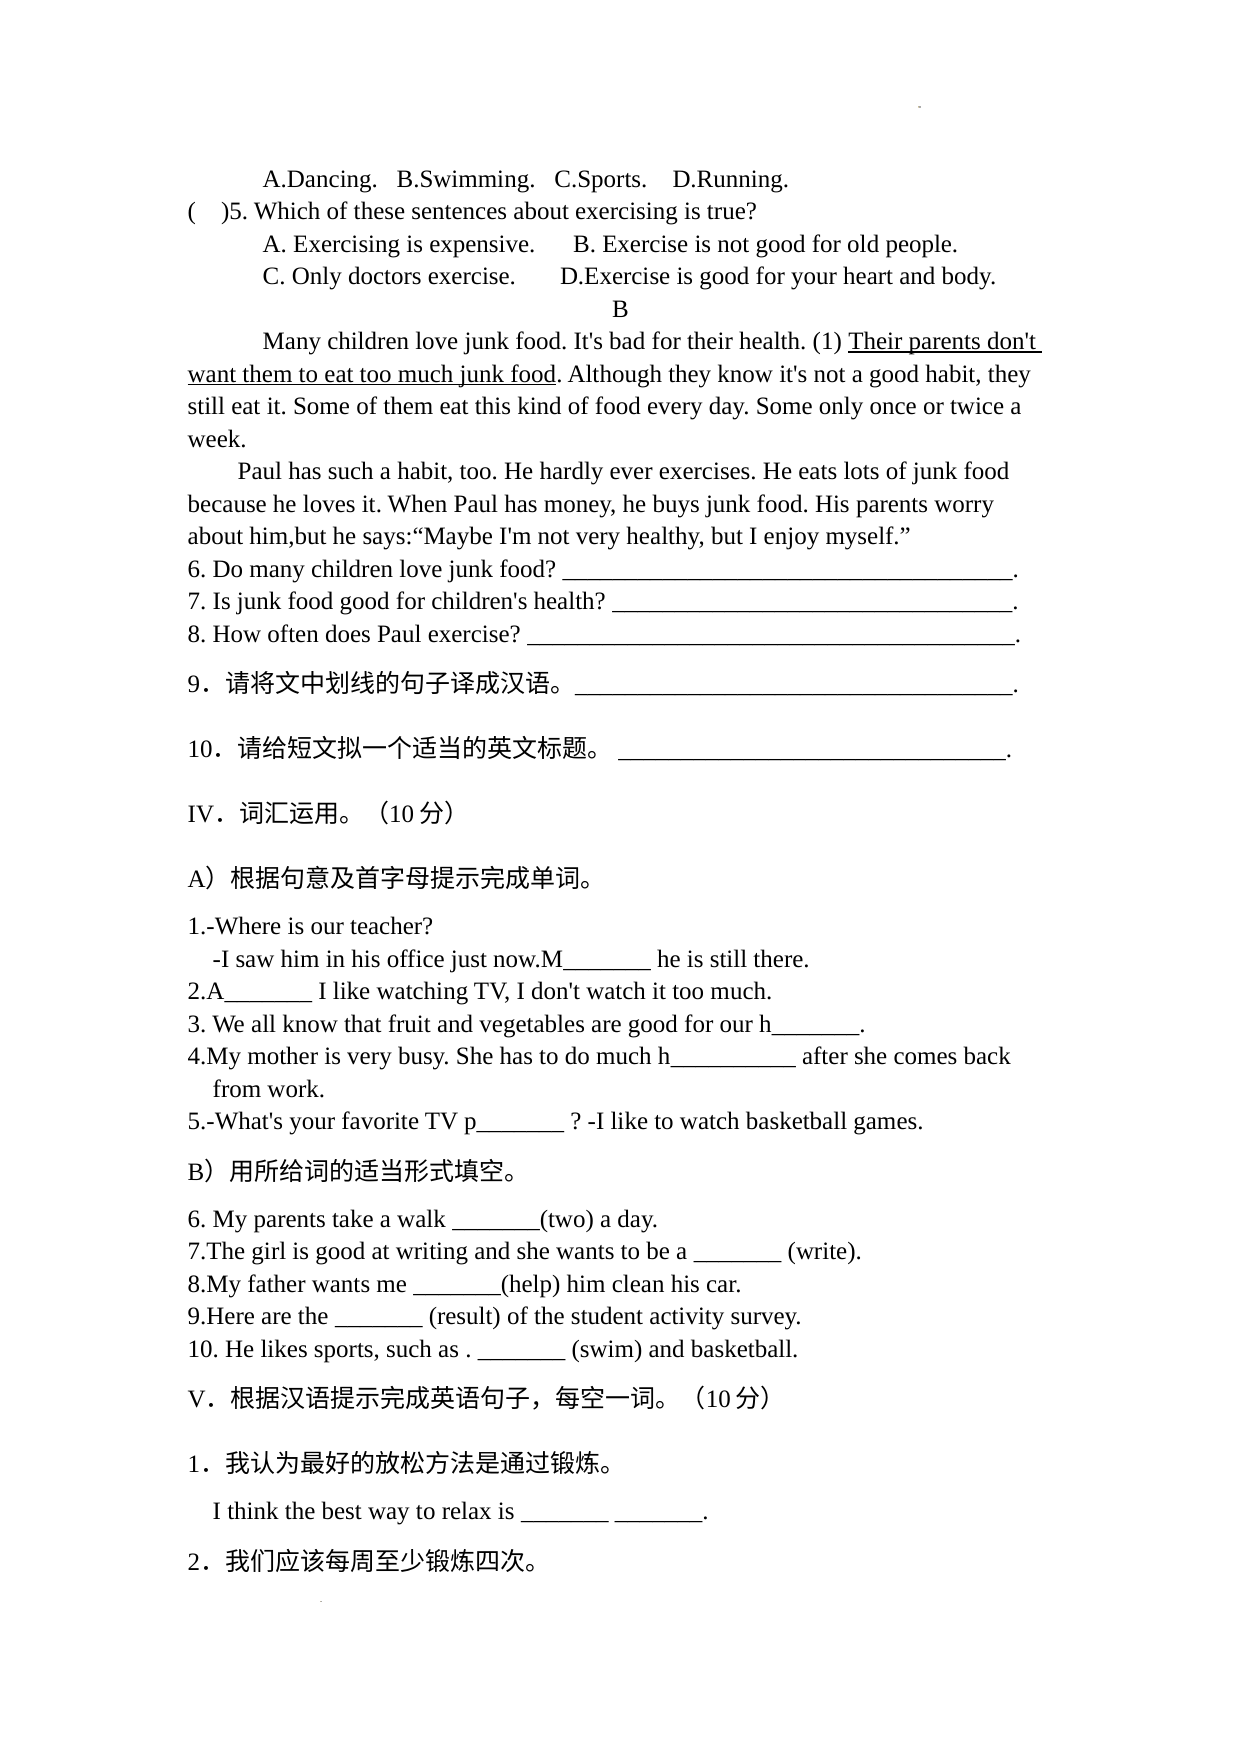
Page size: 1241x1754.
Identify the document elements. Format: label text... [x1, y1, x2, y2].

text B）用所给词的适当形式填空。 [187, 1137, 1053, 1202]
text B [187, 292, 1053, 324]
text 2.A_______ I like watching TV, I don't watch it too much. [187, 974, 1053, 1007]
text 8.My father wants me _______(help) him clean his car. [187, 1267, 1053, 1299]
text A. Exercising is expensive. B. Exercise is not good for old people. [187, 227, 1053, 259]
text 7. Is junk food good for children's health? ________________________________. [187, 584, 1053, 617]
text C. Only doctors exercise. D.Exercise is good for your heart and body. [187, 259, 1053, 292]
text 6. My parents take a walk _______(two) a day. [187, 1202, 1053, 1234]
text 9．请将文中划线的句子译成汉语。___________________________________. [187, 649, 1053, 714]
text 6. Do many children love junk food? ____________________________________. [187, 552, 1053, 584]
text 9.Here are the _______ (result) of the student activity survey. [187, 1299, 1053, 1332]
text 1．我认为最好的放松方法是通过锻炼。 [187, 1429, 1053, 1494]
text 3. We all know that fruit and vegetables are good for our h_______. [187, 1007, 1053, 1039]
text 4.My mother is very busy. She has to do much h__________ after she comes back from work. [187, 1039, 1053, 1104]
text 10. He likes sports, such as . _______ (swim) and basketball. [187, 1332, 1053, 1364]
text -I saw him in his office just now.M_______ he is still there. [187, 942, 1053, 974]
text Paul has such a habit, too. He hardly ever exercises. He eats lots of junk food because he loves it. When Paul has money, he buys junk food. His parents worry about him,but he says:“Maybe I'm not very healthy, but I enjoy myself.” [187, 454, 1053, 552]
text 10．请给短文拟一个适当的英文标题。 _______________________________. [187, 714, 1053, 779]
text A）根据句意及首字母提示完成单词。 [187, 844, 1053, 909]
text 8. How often does Paul exercise? _______________________________________. [187, 617, 1053, 649]
text ( )5. Which of these sentences about exercising is true? [187, 194, 1053, 227]
text Many children love junk food. It's bad for their health. (1) Their parents don't want them to eat too much junk food. Although they know it's not a good habit, they still eat it. Some of them eat this kind of food every day. Some only once or twice a week. [187, 324, 1053, 454]
text 7.The girl is good at writing and she wants to be a _______ (write). [187, 1234, 1053, 1267]
text V．根据汉语提示完成英语句子，每空一词。（10分） [187, 1364, 1053, 1429]
text 2．我们应该每周至少锻炼四次。 [187, 1527, 1053, 1592]
text 1.-Where is our teacher? [187, 909, 1053, 942]
text A.Dancing. B.Swimming. C.Sports. D.Running. [187, 162, 1053, 194]
text I think the best way to relax is _______ _______. [187, 1494, 1053, 1527]
text 5.-What's your favorite TV p_______ ? -I like to watch basketball games. [187, 1104, 1053, 1137]
text IV．词汇运用。（10分） [187, 779, 1053, 844]
